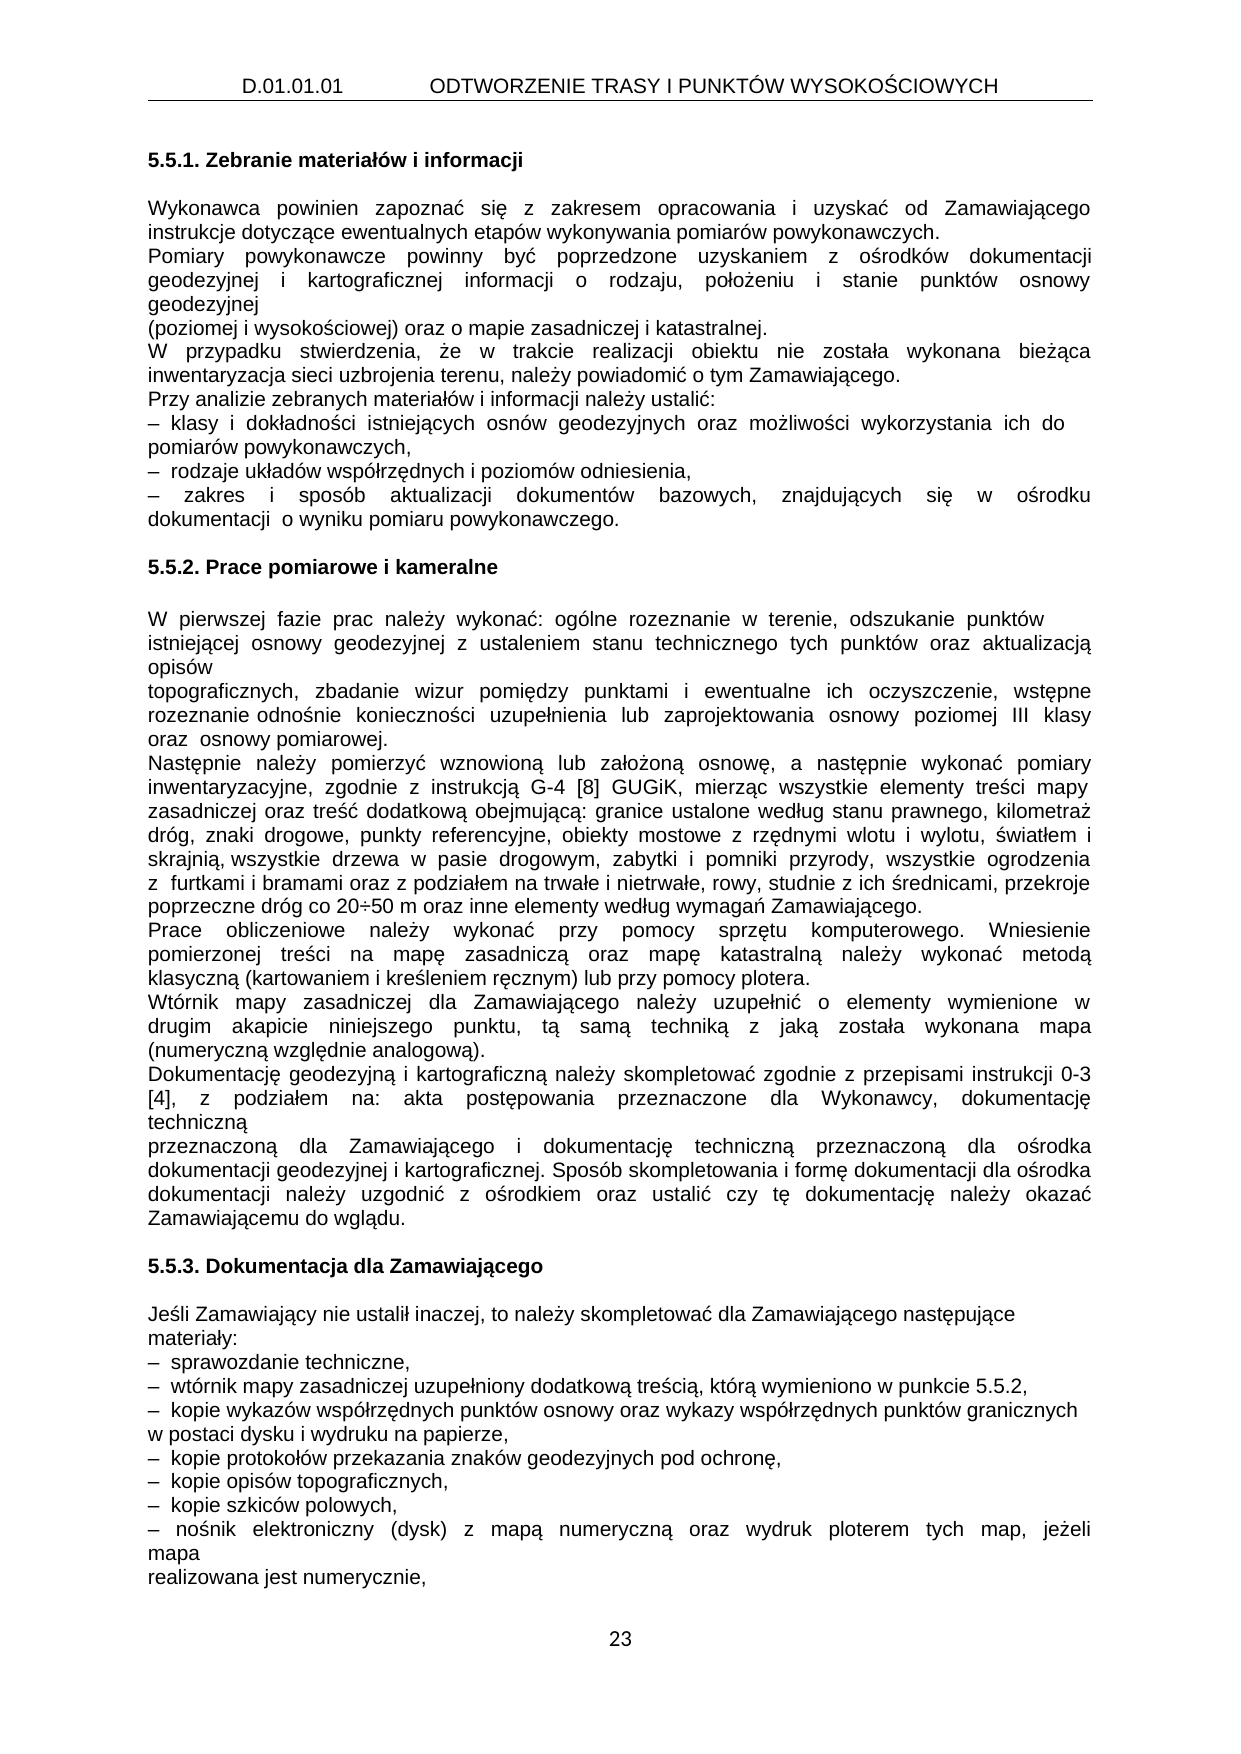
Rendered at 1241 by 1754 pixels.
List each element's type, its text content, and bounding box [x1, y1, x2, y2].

text 5.5.3. Dokumentacja dla Zamawiającego [148, 1254, 1093, 1278]
text – klasy i dokładności istniejących osnów geodezyjnych oraz możliwości wykorzystania ich do [148, 411, 1093, 435]
text 5.5.2. Prace pomiarowe i kameralne [148, 555, 1093, 579]
text Wtórnik mapy zasadniczej dla Zamawiającego należy uzupełnić o elementy wymienione w drugim akapicie niniejszego punktu, tą samą techniką z jaką została wykonana mapa (numeryczną względnie analogową). [148, 990, 1093, 1062]
text – rodzaje układów współrzędnych i poziomów odniesienia, [148, 459, 1093, 483]
text materiały: [148, 1326, 1093, 1349]
text Prace obliczeniowe należy wykonać przy pomocy sprzętu komputerowego. Wniesienie pomierzonej treści na mapę zasadniczą oraz mapę katastralną należy wykonać metodą klasyczną (kartowaniem i kreśleniem ręcznym) lub przy pomocy plotera. [148, 918, 1093, 990]
text Dokumentację geodezyjną i kartograficzną należy skompletować zgodnie z przepisami instrukcji 0-3 [4], z podziałem na: akta postępowania przeznaczone dla Wykonawcy, dokumentację techniczną [148, 1062, 1093, 1134]
text Jeśli Zamawiający nie ustalił inaczej, to należy skompletować dla Zamawiającego następujące [148, 1302, 1093, 1326]
text – wtórnik mapy zasadniczej uzupełniony dodatkową treścią, którą wymieniono w punkcie 5.5.2, [148, 1373, 1093, 1397]
text pomiarów powykonawczych, [148, 435, 1093, 459]
text (poziomej i wysokościowej) oraz o mapie zasadniczej i katastralnej. [148, 315, 1093, 339]
text Przy analizie zebranych materiałów i informacji należy ustalić: [148, 387, 1093, 411]
text Wykonawca powinien zapoznać się z zakresem opracowania i uzyskać od Zamawiającego instrukcje dotyczące ewentualnych etapów wykonywania pomiarów powykonawczych. [148, 196, 1093, 243]
text Pomiary powykonawcze powinny być poprzedzone uzyskaniem z ośrodków dokumentacji geodezyjnej i kartograficznej informacji o rodzaju, położeniu i stanie punktów osnowy geodezyjnej [148, 243, 1093, 315]
text istniejącej osnowy geodezyjnej z ustaleniem stanu technicznego tych punktów oraz aktualizacją opisów [148, 631, 1093, 679]
text – sprawozdanie techniczne, [148, 1349, 1093, 1373]
text W pierwszej fazie prac należy wykonać: ogólne rozeznanie w terenie, odszukanie punktów [148, 607, 1093, 631]
text – nośnik elektroniczny (dysk) z mapą numeryczną oraz wydruk ploterem tych map, jeżeli mapa [148, 1517, 1093, 1565]
text 5.5.1. Zebranie materiałów i informacji [148, 148, 1093, 172]
text – kopie wykazów współrzędnych punktów osnowy oraz wykazy współrzędnych punktów granicznych [148, 1397, 1093, 1421]
text zasadniczej oraz treść dodatkową obejmującą: granice ustalone według stanu prawnego, kilometraż dróg, znaki drogowe, punkty referencyjne, obiekty mostowe z rzędnymi wlotu i wylotu, światłem i skrajnią, wszystkie drzewa w pasie drogowym, zabytki i pomniki przyrody, wszystkie ogrodzenia z furtkami i bramami oraz z podziałem na trwałe i nietrwałe, rowy, studnie z ich średnicami, przekroje poprzeczne dróg co 20÷50 m oraz inne elementy według wymagań Zamawiającego. [148, 798, 1093, 918]
text Następnie należy pomierzyć wznowioną lub założoną osnowę, a następnie wykonać pomiary inwentaryzacyjne, zgodnie z instrukcją G-4 [8] GUGiK, mierząc wszystkie elementy treści mapy [148, 751, 1093, 798]
text w postaci dysku i wydruku na papierze, [148, 1421, 1093, 1445]
text przeznaczoną dla Zamawiającego i dokumentację techniczną przeznaczoną dla ośrodka dokumentacji geodezyjnej i kartograficznej. Sposób skompletowania i formę dokumentacji dla ośrodka dokumentacji należy uzgodnić z ośrodkiem oraz ustalić czy tę dokumentację należy okazać Zamawiającemu do wglądu. [148, 1134, 1093, 1230]
text – kopie protokołów przekazania znaków geodezyjnych pod ochronę, [148, 1445, 1093, 1469]
text realizowana jest numerycznie, [148, 1565, 1093, 1589]
text – kopie opisów topograficznych, [148, 1469, 1093, 1493]
text – kopie szkiców polowych, [148, 1493, 1093, 1517]
text W przypadku stwierdzenia, że w trakcie realizacji obiektu nie została wykonana bieżąca inwentaryzacja sieci uzbrojenia terenu, należy powiadomić o tym Zamawiającego. [148, 339, 1093, 387]
text topograficznych, zbadanie wizur pomiędzy punktami i ewentualne ich oczyszczenie, wstępne rozeznanie odnośnie konieczności uzupełnienia lub zaprojektowania osnowy poziomej III klasy oraz osnowy pomiarowej. [148, 679, 1093, 751]
text – zakres i sposób aktualizacji dokumentów bazowych, znajdujących się w ośrodku dokumentacji o wyniku pomiaru powykonawczego. [148, 483, 1093, 531]
